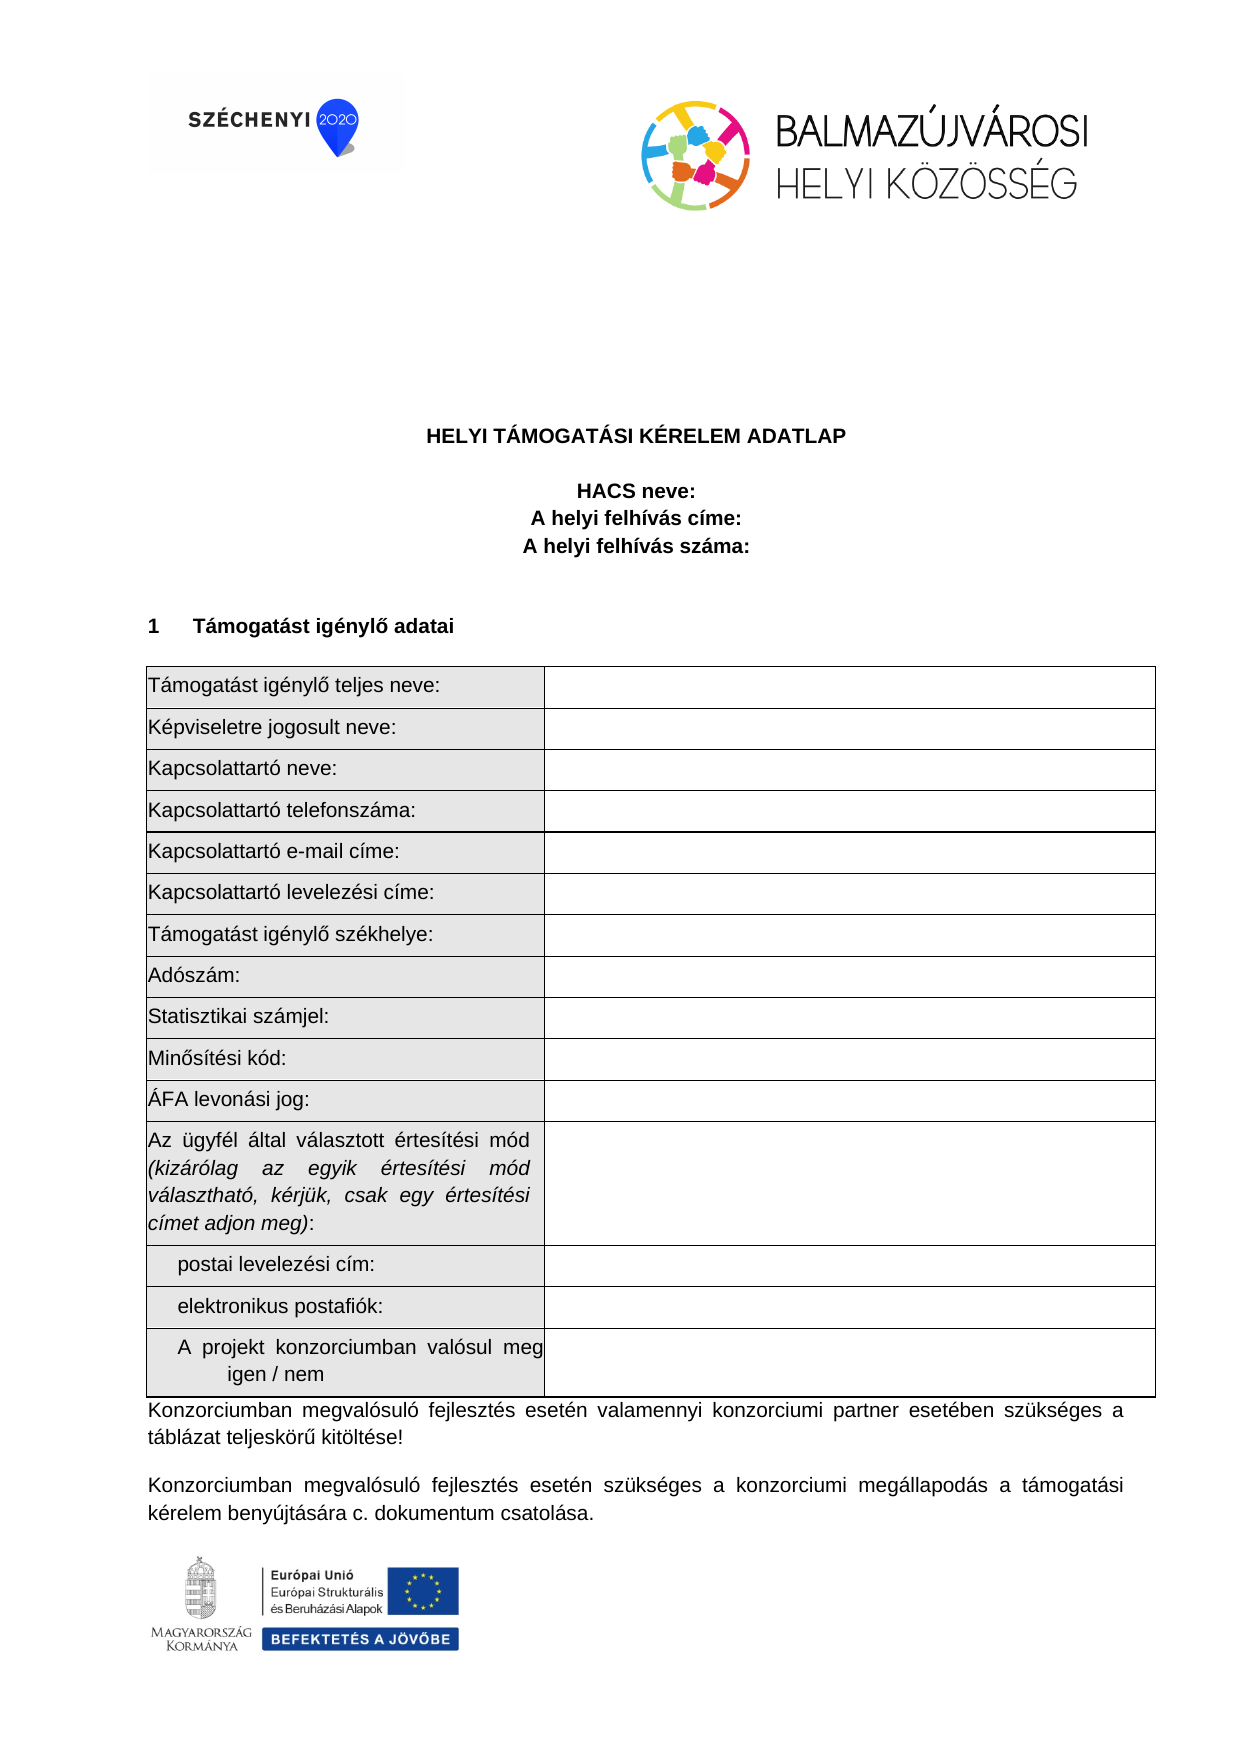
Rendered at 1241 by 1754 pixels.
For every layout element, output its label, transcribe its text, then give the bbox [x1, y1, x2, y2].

table_cell [545, 957, 1155, 997]
table_cell [545, 1329, 1155, 1396]
text A helyi felhívás száma: [148, 533, 1125, 557]
table_cell Kapcsolattartó neve: [147, 750, 544, 790]
subtitle Támogatást igénylő adatai [148, 613, 1125, 637]
table_cell Támogatást igénylő székhelye: [147, 915, 544, 956]
table_cell Adószám: [147, 957, 544, 997]
table_cell [545, 791, 1155, 831]
table_cell postai levelezési cím: [147, 1246, 544, 1286]
table_cell Kapcsolattartó levelezési címe: [147, 874, 544, 914]
table_cell Az ügyfél által választott értesítési mód (kizárólag az egyik értesítési mód választható, kérjük, csak egy értesítési címet adjon meg): [147, 1122, 544, 1245]
table_cell Képviseletre jogosult neve: [147, 709, 544, 749]
picture [147, 73, 406, 174]
table_header Támogatást igénylő teljes neve: [147, 667, 544, 707]
text Konzorciumban megvalósuló fejlesztés esetén valamennyi konzorciumi partner esetében szükséges a táblázat teljeskörű kitöltése! [148, 1398, 1125, 1449]
table_cell [545, 1246, 1155, 1286]
table_cell [545, 874, 1155, 914]
table_cell Minősítési kód: [147, 1039, 544, 1079]
text A helyi felhívás címe: [148, 506, 1125, 530]
picture [147, 1550, 461, 1656]
table_cell Kapcsolattartó telefonszáma: [147, 791, 544, 831]
table_header [545, 667, 1155, 707]
table_cell [545, 1081, 1155, 1121]
table_cell [545, 833, 1155, 873]
table_cell ÁFA levonási jog: [147, 1081, 544, 1121]
text Konzorciumban megvalósuló fejlesztés esetén szükséges a konzorciumi megállapodás a támogatási kérelem benyújtására c. dokumentum csatolása. [148, 1473, 1125, 1525]
table_cell A projekt konzorciumban valósul meg igen / nem [147, 1329, 544, 1396]
text HACS neve: [148, 478, 1125, 502]
table_cell Statisztikai számjel: [147, 998, 544, 1038]
table_cell [545, 1287, 1155, 1327]
table_cell [545, 1039, 1155, 1079]
table_cell [545, 915, 1155, 956]
text HELYI TÁMOGATÁSI KÉRELEM ADATLAP [148, 423, 1125, 447]
table_cell [545, 709, 1155, 749]
table_cell elektronikus postafiók: [147, 1287, 544, 1327]
table_cell [545, 750, 1155, 790]
picture [602, 74, 1121, 234]
table_cell Kapcsolattartó e-mail címe: [147, 833, 544, 873]
table_cell [545, 1122, 1155, 1245]
table_cell [545, 998, 1155, 1038]
